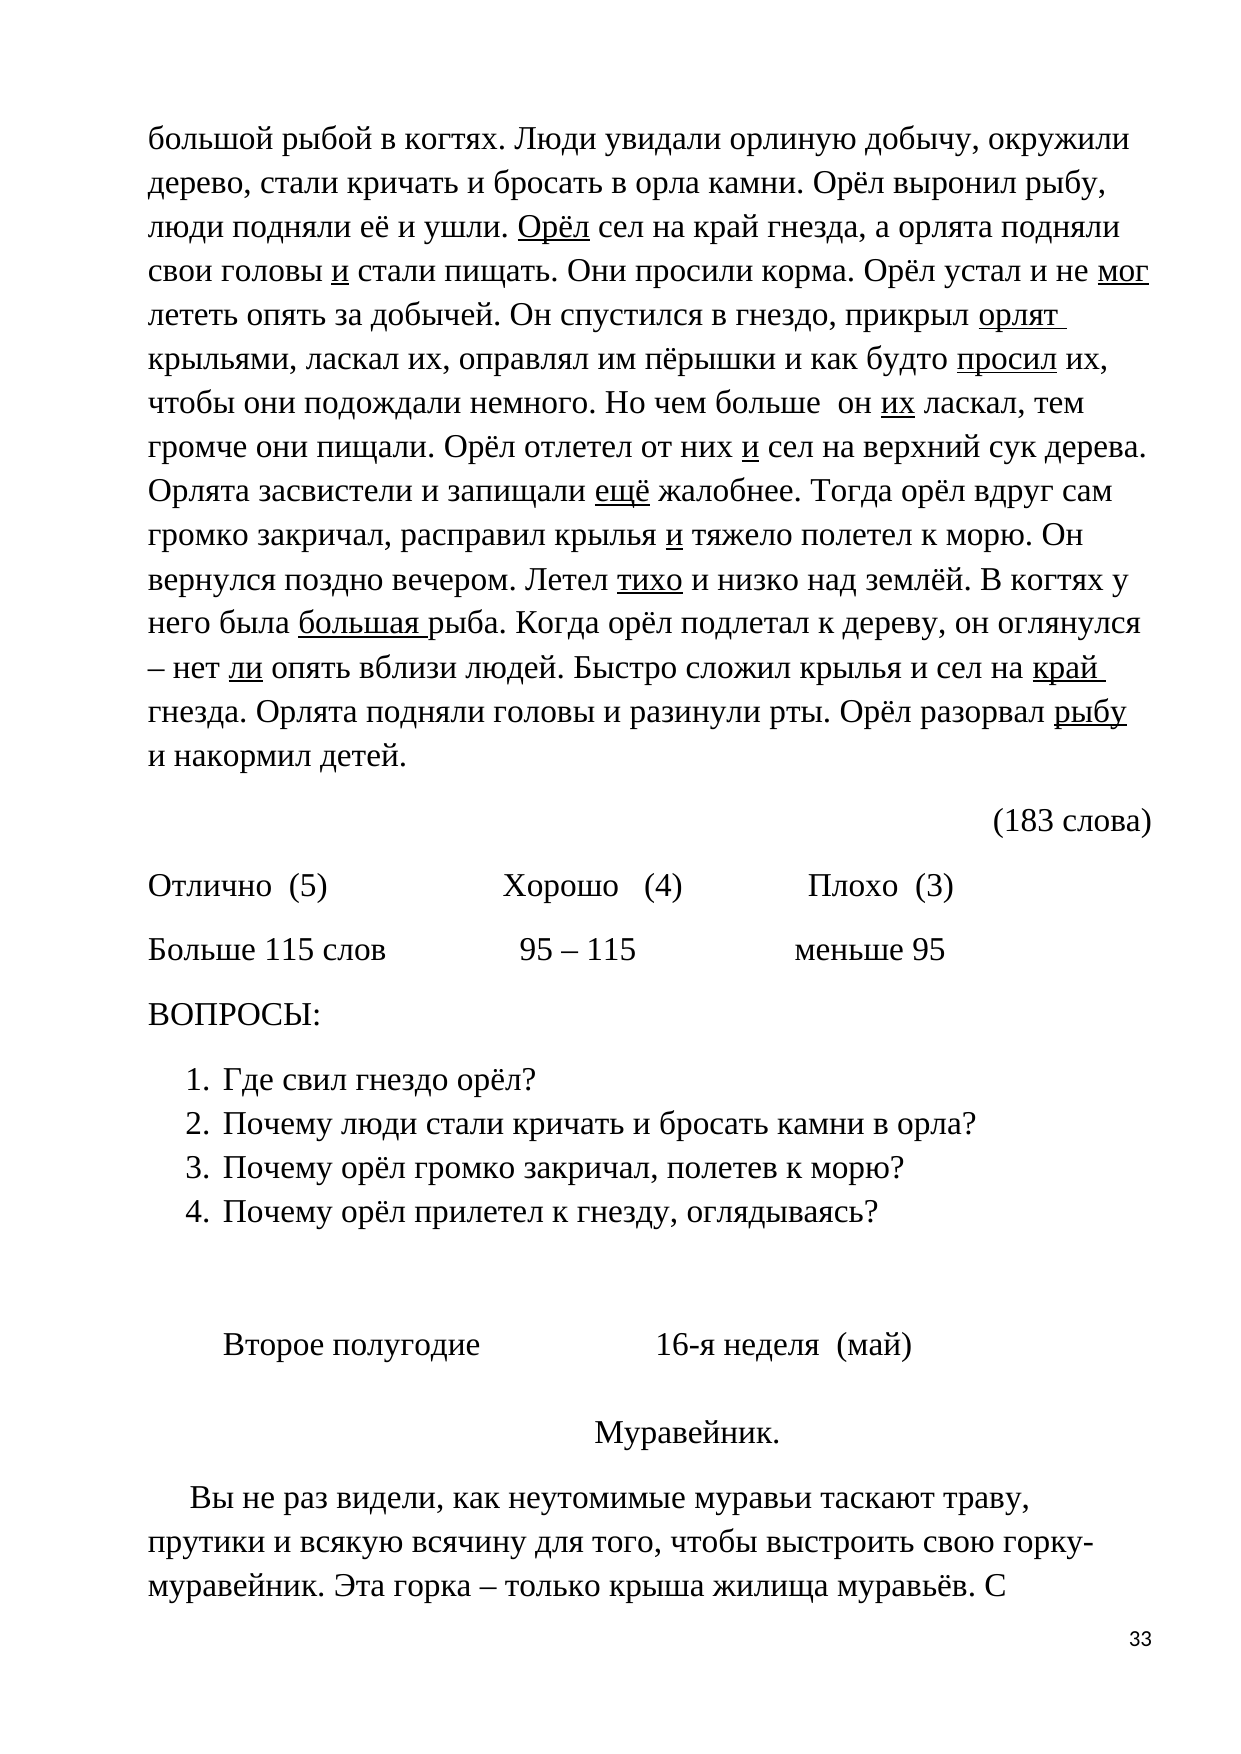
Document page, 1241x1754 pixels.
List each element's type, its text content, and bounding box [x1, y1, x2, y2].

list Почему люди стали кричать и бросать камни в орла? [185, 1103, 1152, 1142]
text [148, 1477, 1152, 1603]
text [148, 118, 1152, 773]
list Почему орёл громко закричал, полетев к морю? [185, 1148, 1152, 1186]
text Больше 115 слов 95 – 115 меньше 95 [148, 930, 1152, 968]
text Отлично (5) Хорошо (4) Плохо (3) [148, 865, 1152, 903]
text (183 слова) [148, 800, 1152, 838]
list Муравейник. [223, 1412, 1152, 1450]
text ВОПРОСЫ: [148, 994, 1152, 1033]
list Где свил гнездо орёл? [185, 1059, 1152, 1098]
list Второе полугодие 16-я неделя (май) [223, 1324, 1152, 1362]
list Почему орёл прилетел к гнезду, оглядываясь? [185, 1192, 1152, 1230]
